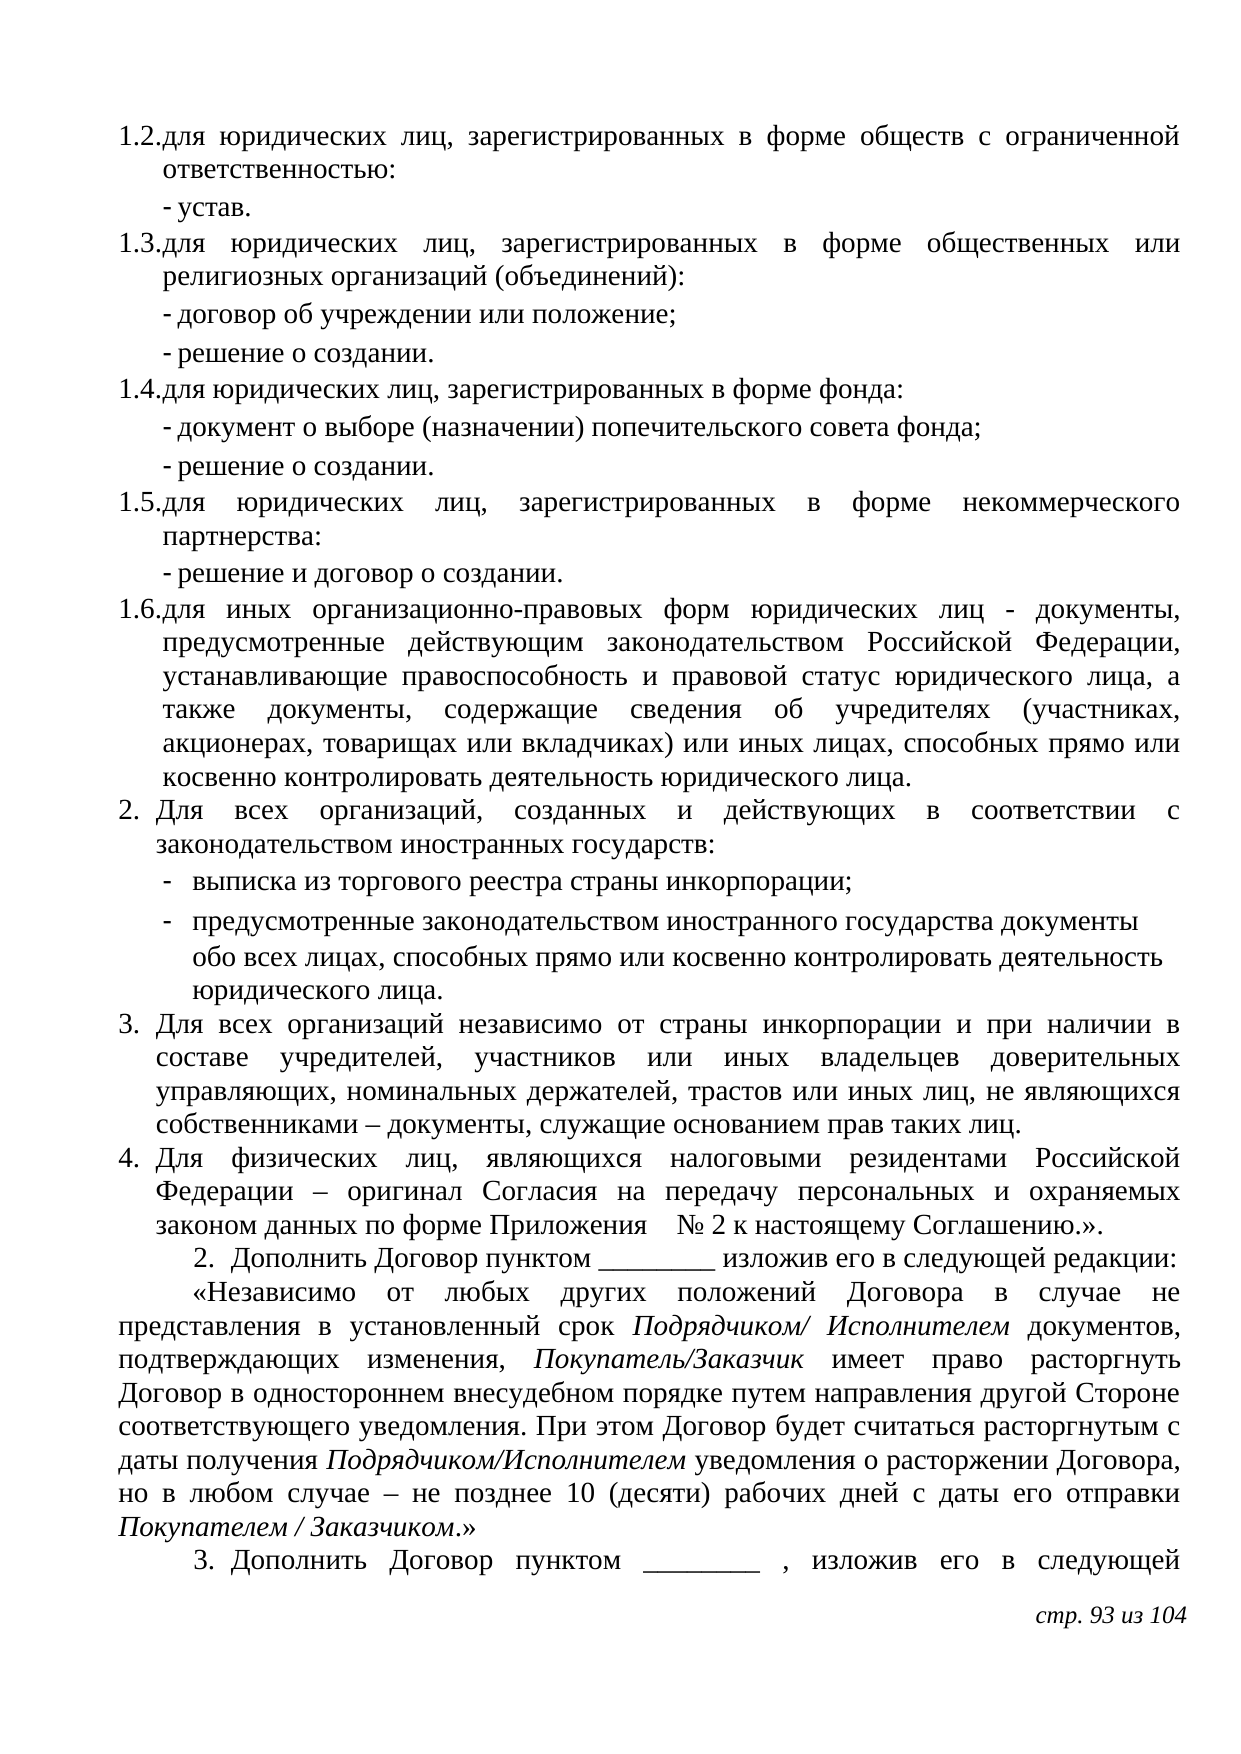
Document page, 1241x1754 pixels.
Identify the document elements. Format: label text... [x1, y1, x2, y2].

list решение о создании. [162, 332, 1181, 371]
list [193, 1542, 1181, 1576]
list для иных организационно-правовых форм юридических лиц - документы, предусмотренные действующим законодательством Российской Федерации, устанавливающие правоспособность и правовой статус юридического лица, а также документы, содержащие сведения об учредителях (участниках, акционерах, товарищах или вкладчиках) или иных лицах, способных прямо или косвенно контролировать деятельность юридического лица. [118, 591, 1181, 792]
text «Независимо от любых других положений Договора в случае не представления в установленный срок Подрядчиком/ Исполнителем документов, подтверждающих изменения, Покупатель/Заказчик имеет право расторгнуть Договор в одностороннем внесудебном порядке путем направления другой Стороне соответствующего уведомления. При этом Договор будет считаться расторгнутым с даты получения Подрядчиком/Исполнителем уведомления о расторжении Договора, но в любом случае – не позднее 10 (десяти) рабочих дней с даты его отправки Покупателем / Заказчиком.» [118, 1274, 1181, 1542]
list Для всех организаций независимо от страны инкорпорации и при наличии в составе учредителей, участников или иных владельцев доверительных управляющих, номинальных держателей, трастов или иных лиц, не являющихся собственниками – документы, служащие основанием прав таких лиц. [118, 1006, 1181, 1140]
list для юридических лиц, зарегистрированных в форме фонда: [118, 371, 1181, 405]
list предусмотренные законодательством иностранного государства документы обо всех лицах, способных прямо или косвенно контролировать деятельность юридического лица. [162, 899, 1181, 1006]
list Для всех организаций, созданных и действующих в соответствии с законодательством иностранных государств: [118, 792, 1181, 859]
list решение и договор о создании. [162, 551, 1181, 591]
list Для физических лиц, являющихся налоговыми резидентами Российской Федерации – оригинал Согласия на передачу персональных и охраняемых законом данных по форме Приложения № 2 к настоящему Соглашению.». [118, 1140, 1181, 1241]
list документ о выборе (назначении) попечительского совета фонда; [162, 405, 1181, 444]
list выписка из торгового реестра страны инкорпорации; [162, 859, 1181, 899]
list для юридических лиц, зарегистрированных в форме обществ с ограниченной ответственностью: [118, 118, 1181, 185]
list устав. [162, 185, 1181, 225]
list договор об учреждении или положение; [162, 292, 1181, 332]
list для юридических лиц, зарегистрированных в форме общественных или религиозных организаций (объединений): [118, 225, 1181, 292]
list Дополнить Договор пунктом ________ изложив его в следующей редакции: [193, 1241, 1181, 1274]
list решение о создании. [162, 444, 1181, 484]
list для юридических лиц, зарегистрированных в форме некоммерческого партнерства: [118, 484, 1181, 551]
